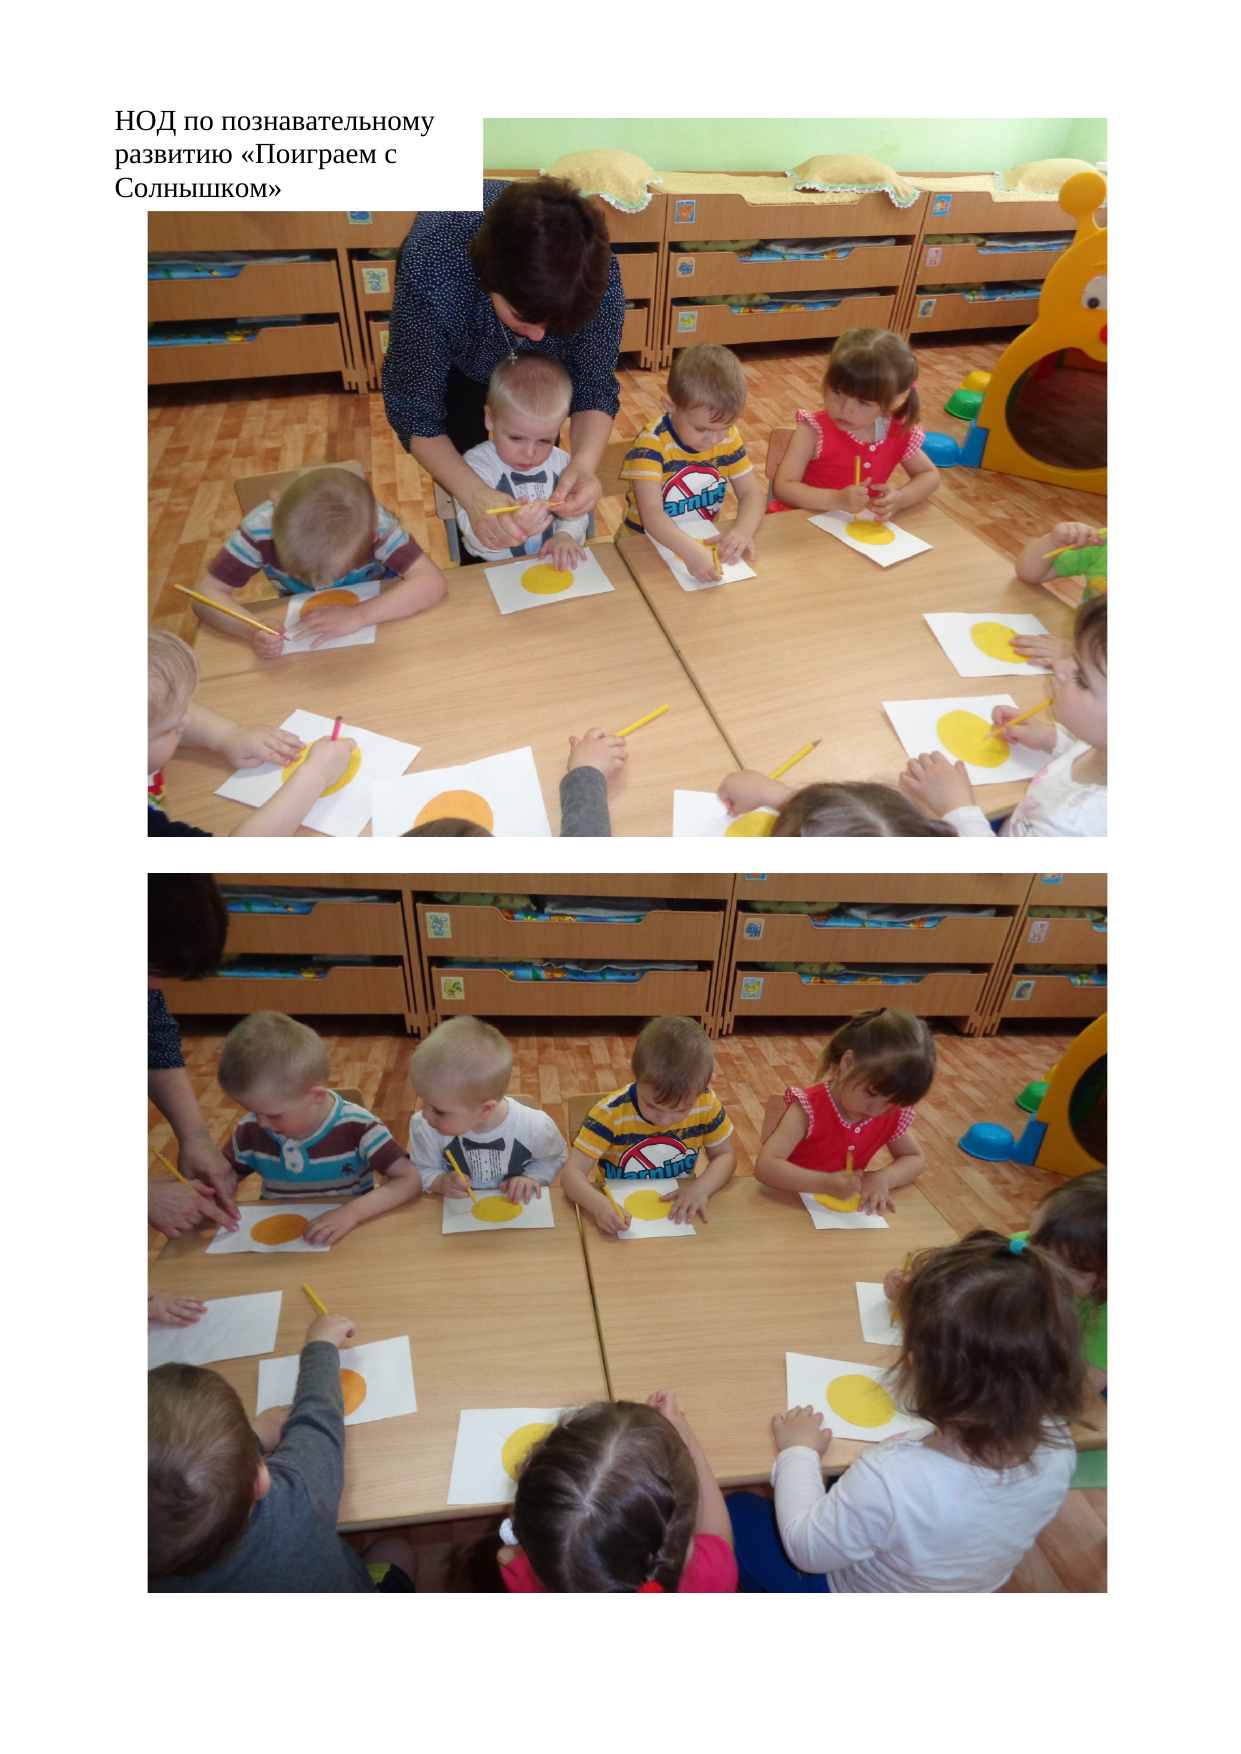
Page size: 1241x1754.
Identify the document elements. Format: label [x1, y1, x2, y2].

picture [147, 873, 1108, 1593]
picture [147, 118, 1108, 837]
